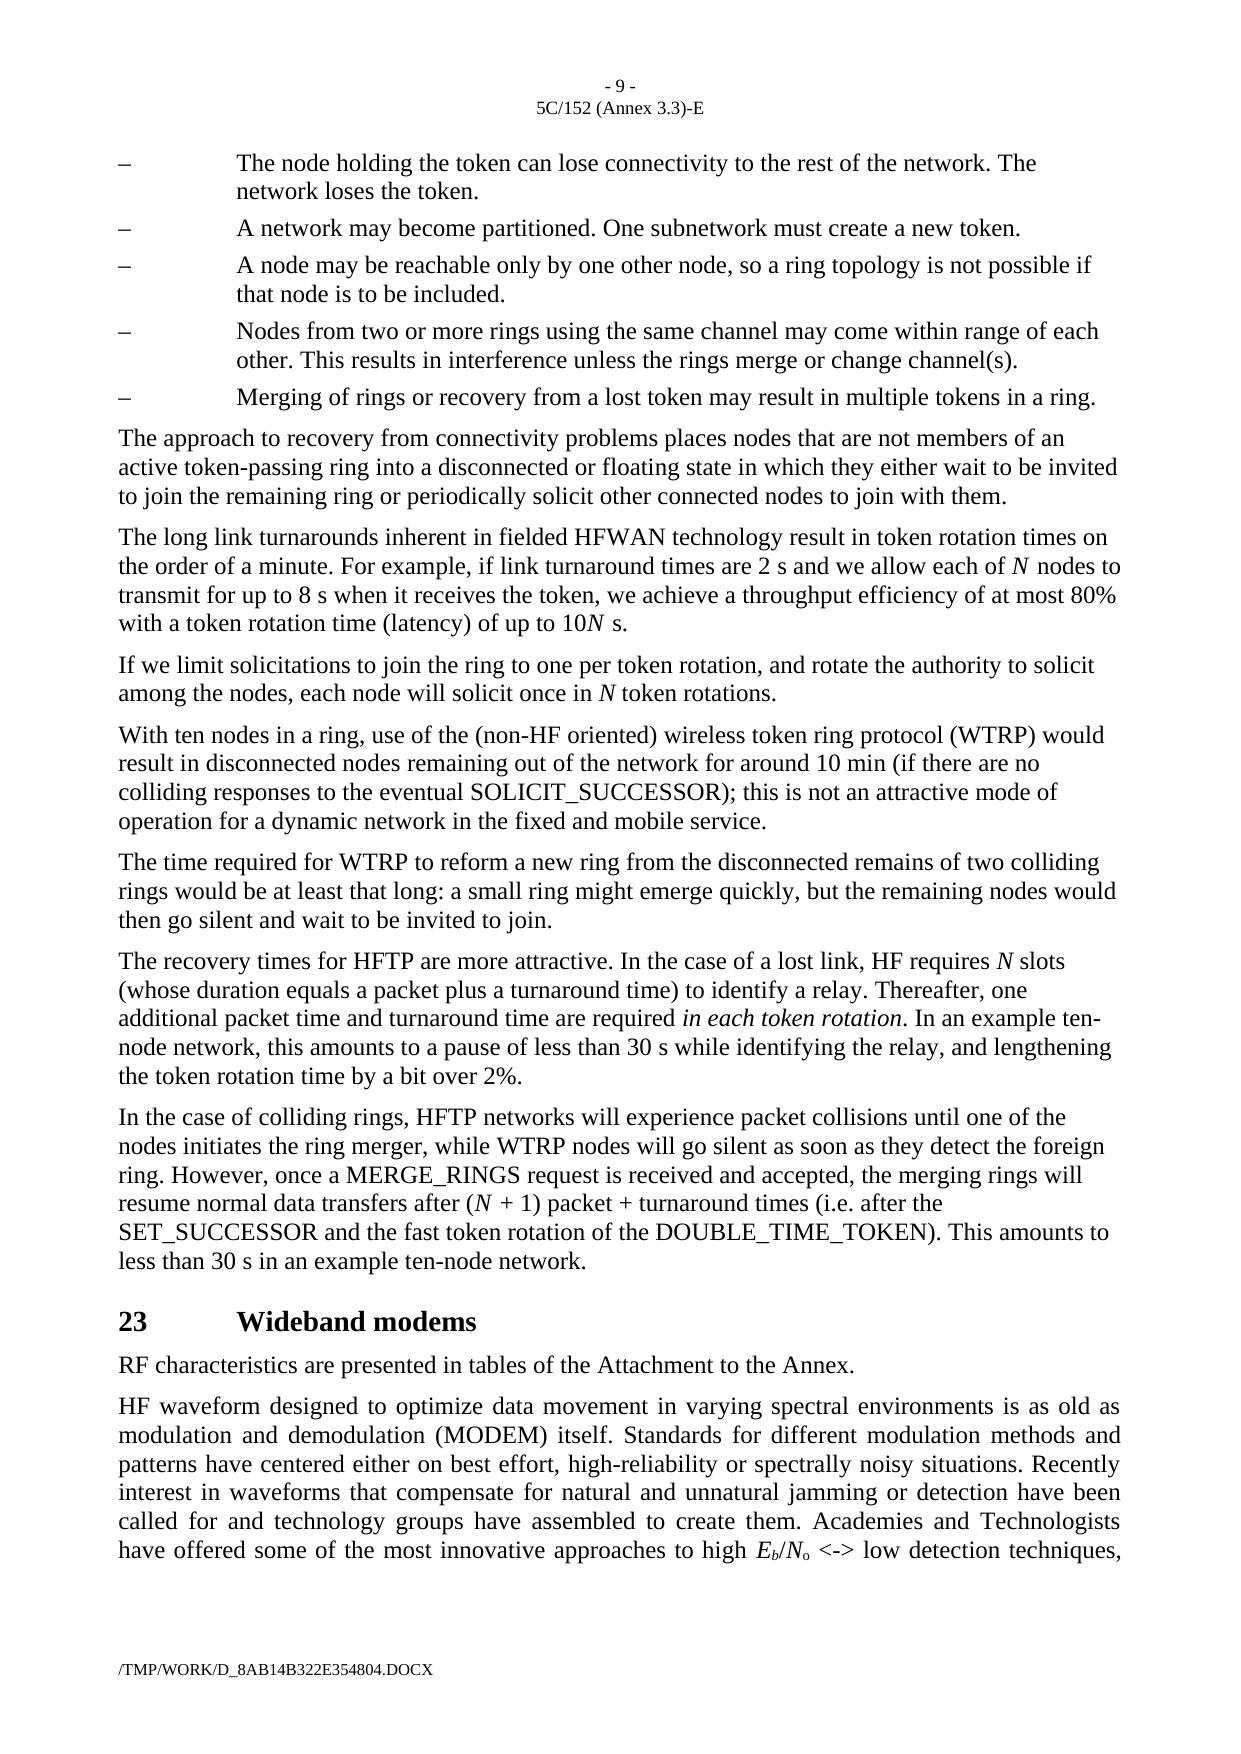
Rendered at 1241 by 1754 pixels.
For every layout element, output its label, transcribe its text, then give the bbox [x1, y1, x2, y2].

subtitle Wideband modems [118, 1304, 1122, 1337]
